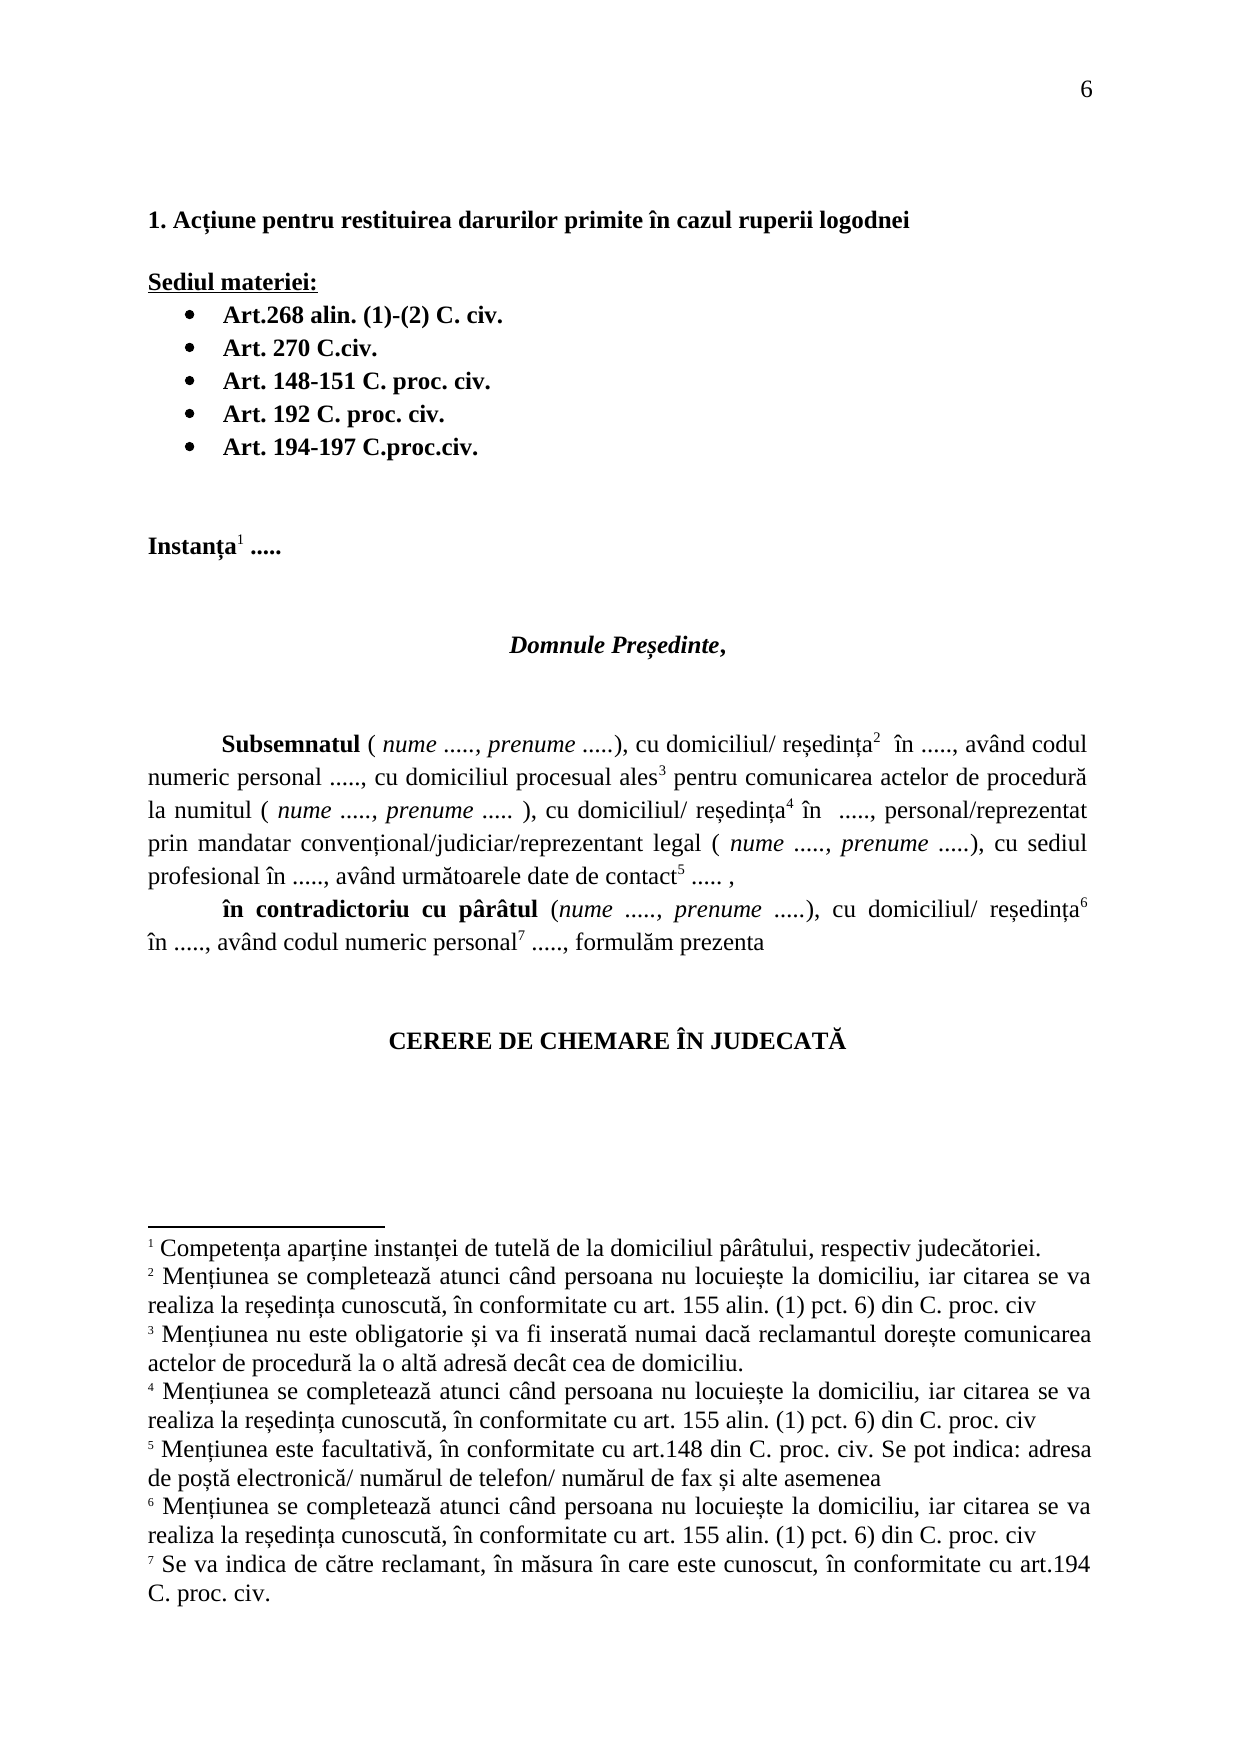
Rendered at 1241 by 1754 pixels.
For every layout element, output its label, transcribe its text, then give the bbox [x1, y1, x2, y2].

list Art.268 alin. (1)-(2) C. civ. [185, 300, 1087, 329]
text Domnule Președinte, [148, 630, 1087, 659]
text Instanța ..... [148, 531, 1087, 560]
list Art. 194-197 C.proc.civ. [185, 432, 1087, 461]
list Art. . proc. civ. [185, 399, 1087, 428]
list Art. 270 C.civ. [185, 333, 1087, 362]
text Sediul materiei: [148, 267, 1087, 296]
list Art. 148-. proc. civ. [185, 366, 1087, 395]
subtitle 1. Acțiune pentru restituirea darurilor primite în cazul ruperii logodnei [148, 205, 1093, 234]
text în contradictoriu cu pârâtul (nume ....., prenume .....), cu domiciliul/ reședința în ....., având codul numeric personal ....., formulăm prezenta [148, 894, 1087, 956]
text CERERE DE CHEMARE ÎN JUDECATĂ [148, 1026, 1087, 1055]
text Subsemnatul ( nume ....., prenume .....), cu domiciliul/ reședința în ....., având codul numeric personal ....., cu domiciliul procesual ales pentru comunicarea actelor de procedură la numitul ( nume ....., prenume ..... ), cu domiciliul/ reședința în ....., personal/reprezentat prin mandatar convențional/judiciar/reprezentant legal ( nume ....., prenume .....), cu sediul profesional în ....., având următoarele date de contact ..... , [148, 729, 1087, 890]
